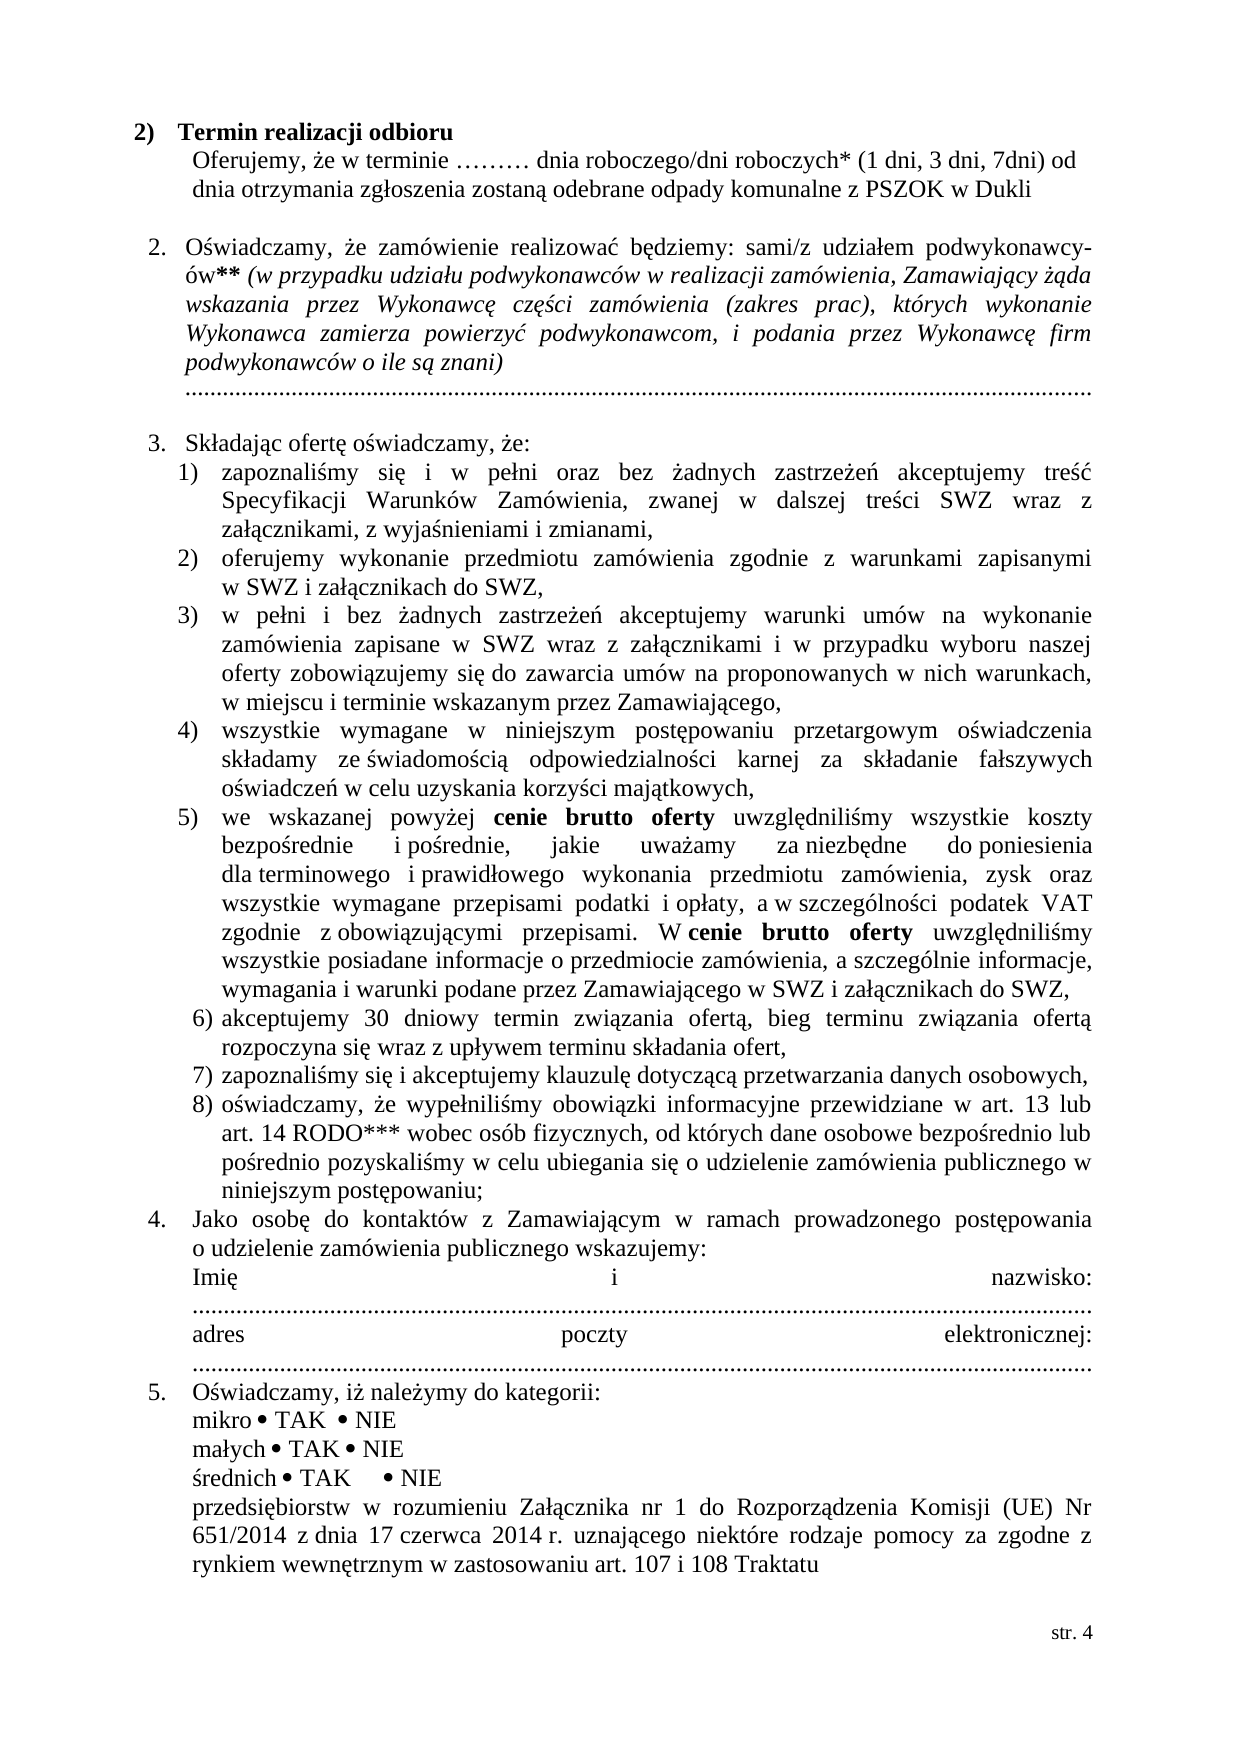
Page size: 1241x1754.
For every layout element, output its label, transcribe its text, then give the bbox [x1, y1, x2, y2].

list Oświadczamy, iż należymy do kategorii: [148, 1377, 1093, 1406]
list akceptujemy 30 dniowy termin związania ofertą, bieg terminu związania ofertą rozpoczyna się wraz z upływem terminu składania ofert, [192, 1003, 1093, 1061]
text średnich TAK NIE [185, 1463, 1093, 1492]
list we wskazanej powyżej cenie brutto oferty uwzględniliśmy wszystkie koszty bezpośrednie i pośrednie, jakie uważamy za niezbędne do poniesienia dla terminowego i prawidłowego wykonania przedmiotu zamówienia, zysk oraz wszystkie wymagane przepisami podatki i opłaty, a w szczególności podatek VAT zgodnie z obowiązującymi przepisami. W cenie brutto oferty uwzględniliśmy wszystkie posiadane informacje o przedmiocie zamówienia, a szczególnie informacje, wymagania i warunki podane przez Zamawiającego w SWZ i załącznikach do SWZ, [177, 802, 1093, 1003]
text Imię i nazwisko: [192, 1262, 1093, 1319]
list zapoznaliśmy się i akceptujemy klauzulę dotyczącą przetwarzania danych osobowych, [192, 1061, 1093, 1089]
list Termin realizacji odbioru [133, 117, 1093, 145]
list oświadczamy, że wypełniliśmy obowiązki informacyjne przewidziane w art. 13 lub art. 14 RODO*** wobec osób fizycznych, od których dane osobowe bezpośrednio lub pośrednio pozyskaliśmy w celu ubiegania się o udzielenie zamówienia publicznego w niniejszym postępowaniu; [192, 1089, 1093, 1204]
list zapoznaliśmy się i w pełni oraz bez żadnych zastrzeżeń akceptujemy treść Specyfikacji Warunków Zamówienia, zwanej w dalszej treści SWZ wraz z załącznikami, z wyjaśnieniami i zmianami, [177, 457, 1093, 543]
list Oferujemy, że w terminie ……… dnia roboczego/dni roboczych* (1 dni, 3 dni, 7dni) od dnia otrzymania zgłoszenia zostaną odebrane odpady komunalne z PSZOK w Dukli [192, 145, 1093, 203]
list oferujemy wykonanie przedmiotu zamówienia zgodnie z warunkami zapisanymi w SWZ i załącznikach do SWZ, [177, 543, 1093, 601]
text mikro TAK NIE [185, 1406, 1093, 1434]
text adres poczty elektronicznej: [192, 1319, 1093, 1377]
text małych TAK NIE [185, 1434, 1093, 1463]
list Jako osobę do kontaktów z Zamawiającym w ramach prowadzonego postępowania o udzielenie zamówienia publicznego wskazujemy: [148, 1204, 1093, 1262]
list wszystkie wymagane w niniejszym postępowaniu przetargowym oświadczenia składamy ze świadomością odpowiedzialności karnej za składanie fałszywych oświadczeń w celu uzyskania korzyści majątkowych, [177, 716, 1093, 802]
text przedsiębiorstw w rozumieniu Załącznika nr 1 do Rozporządzenia Komisji (UE) Nr 651/2014 z dnia 17 czerwca 2014 r. uznającego niektóre rodzaje pomocy za zgodne z rynkiem wewnętrznym w zastosowaniu art. 107 i 108 Traktatu [192, 1492, 1093, 1578]
list Oświadczamy, że zamówienie realizować będziemy: sami/z udziałem podwykonawcy-ów** (w przypadku udziału podwykonawców w realizacji zamówienia, Zamawiający żąda wskazania przez Wykonawcę części zamówienia (zakres prac), których wykonanie Wykonawca zamierza powierzyć podwykonawcom, i podania przez Wykonawcę firm podwykonawców o ile są znani) [148, 232, 1093, 375]
list w pełni i bez żadnych zastrzeżeń akceptujemy warunki umów na wykonanie zamówienia zapisane w SWZ wraz z załącznikami i w przypadku wyboru naszej oferty zobowiązujemy się do zawarcia umów na proponowanych w nich warunkach, w miejscu i terminie wskazanym przez Zamawiającego, [177, 601, 1093, 716]
list Składając ofertę oświadczamy, że: [148, 428, 1093, 457]
